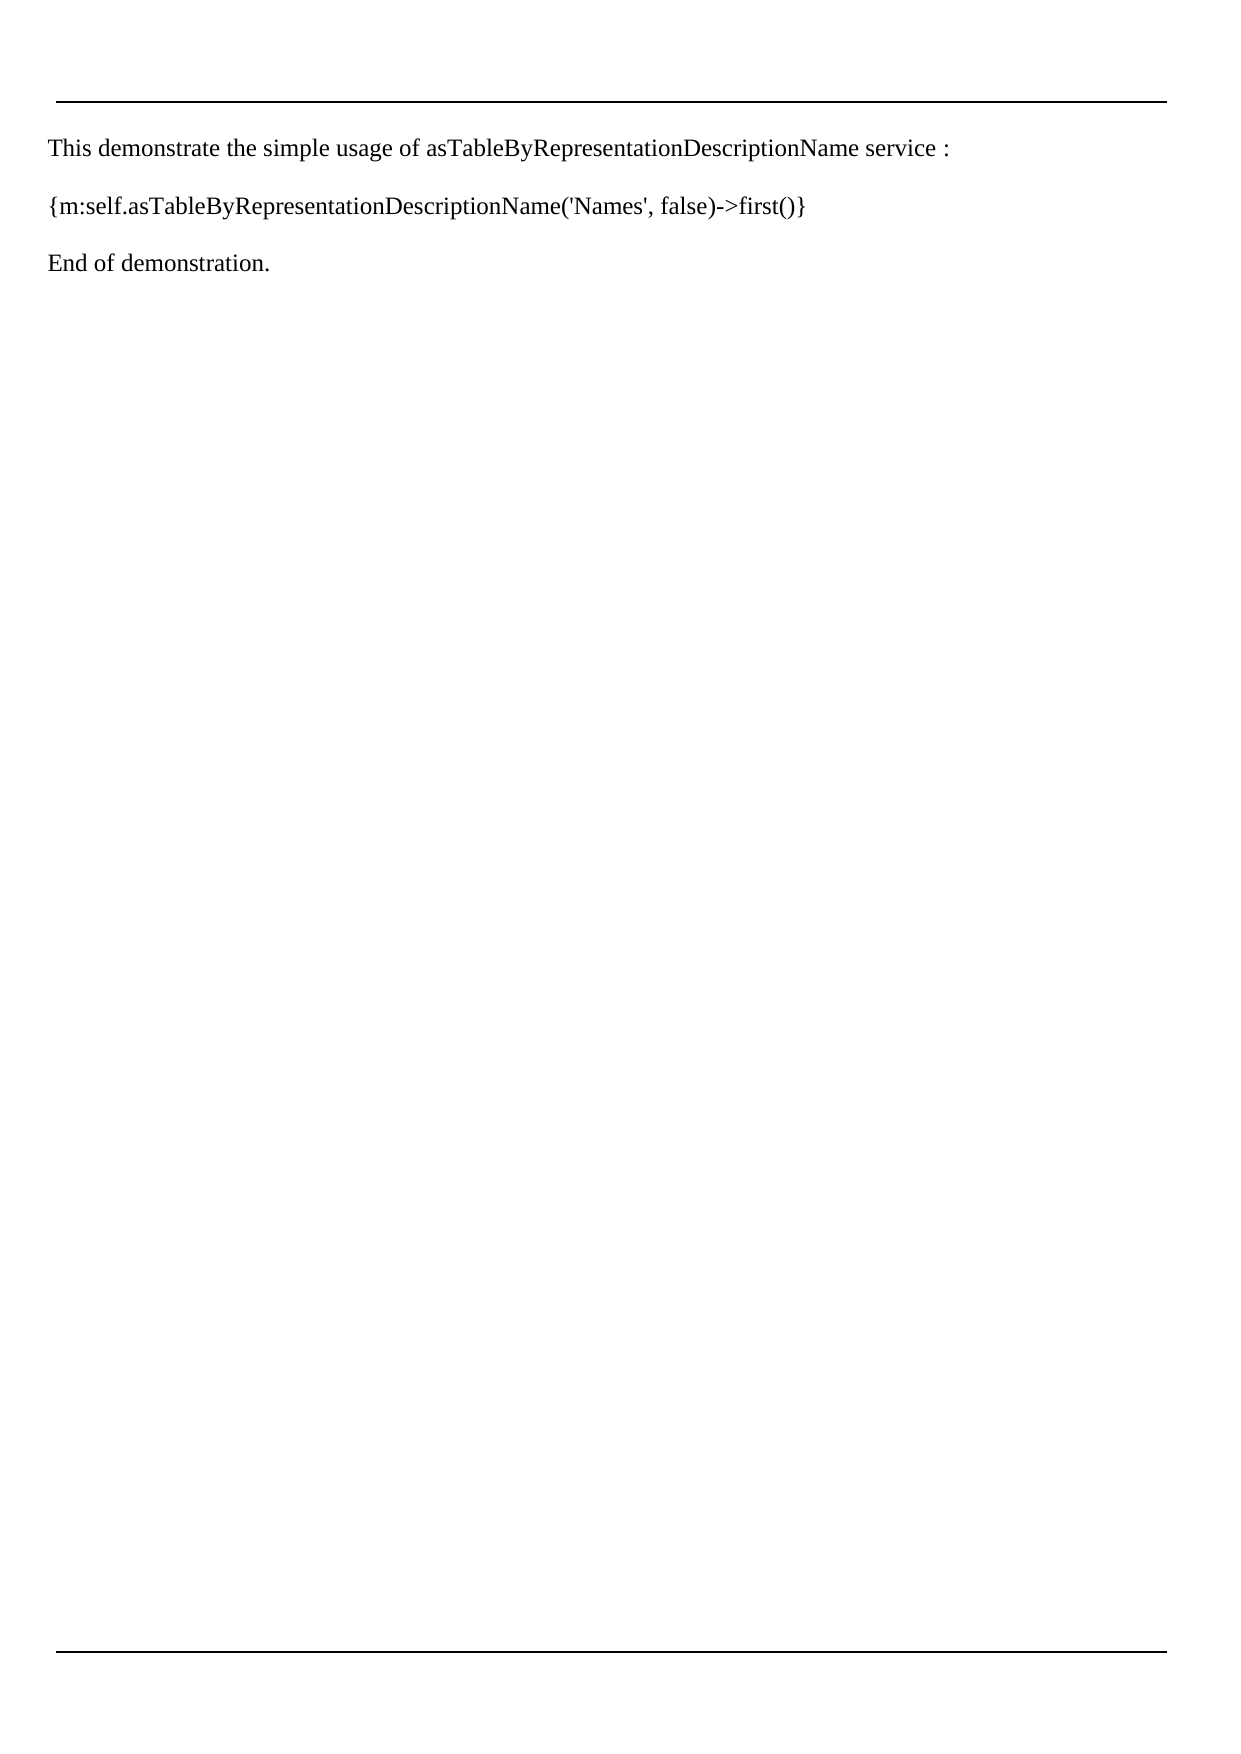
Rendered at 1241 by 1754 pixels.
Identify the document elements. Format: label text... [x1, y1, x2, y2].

text End of demonstration. [47, 248, 1175, 277]
text {m:self.asTableByRepresentationDescriptionName('Names', false)->first()} [47, 191, 1175, 220]
text This demonstrate the simple usage of asTableByRepresentationDescriptionName service : [47, 133, 1175, 162]
